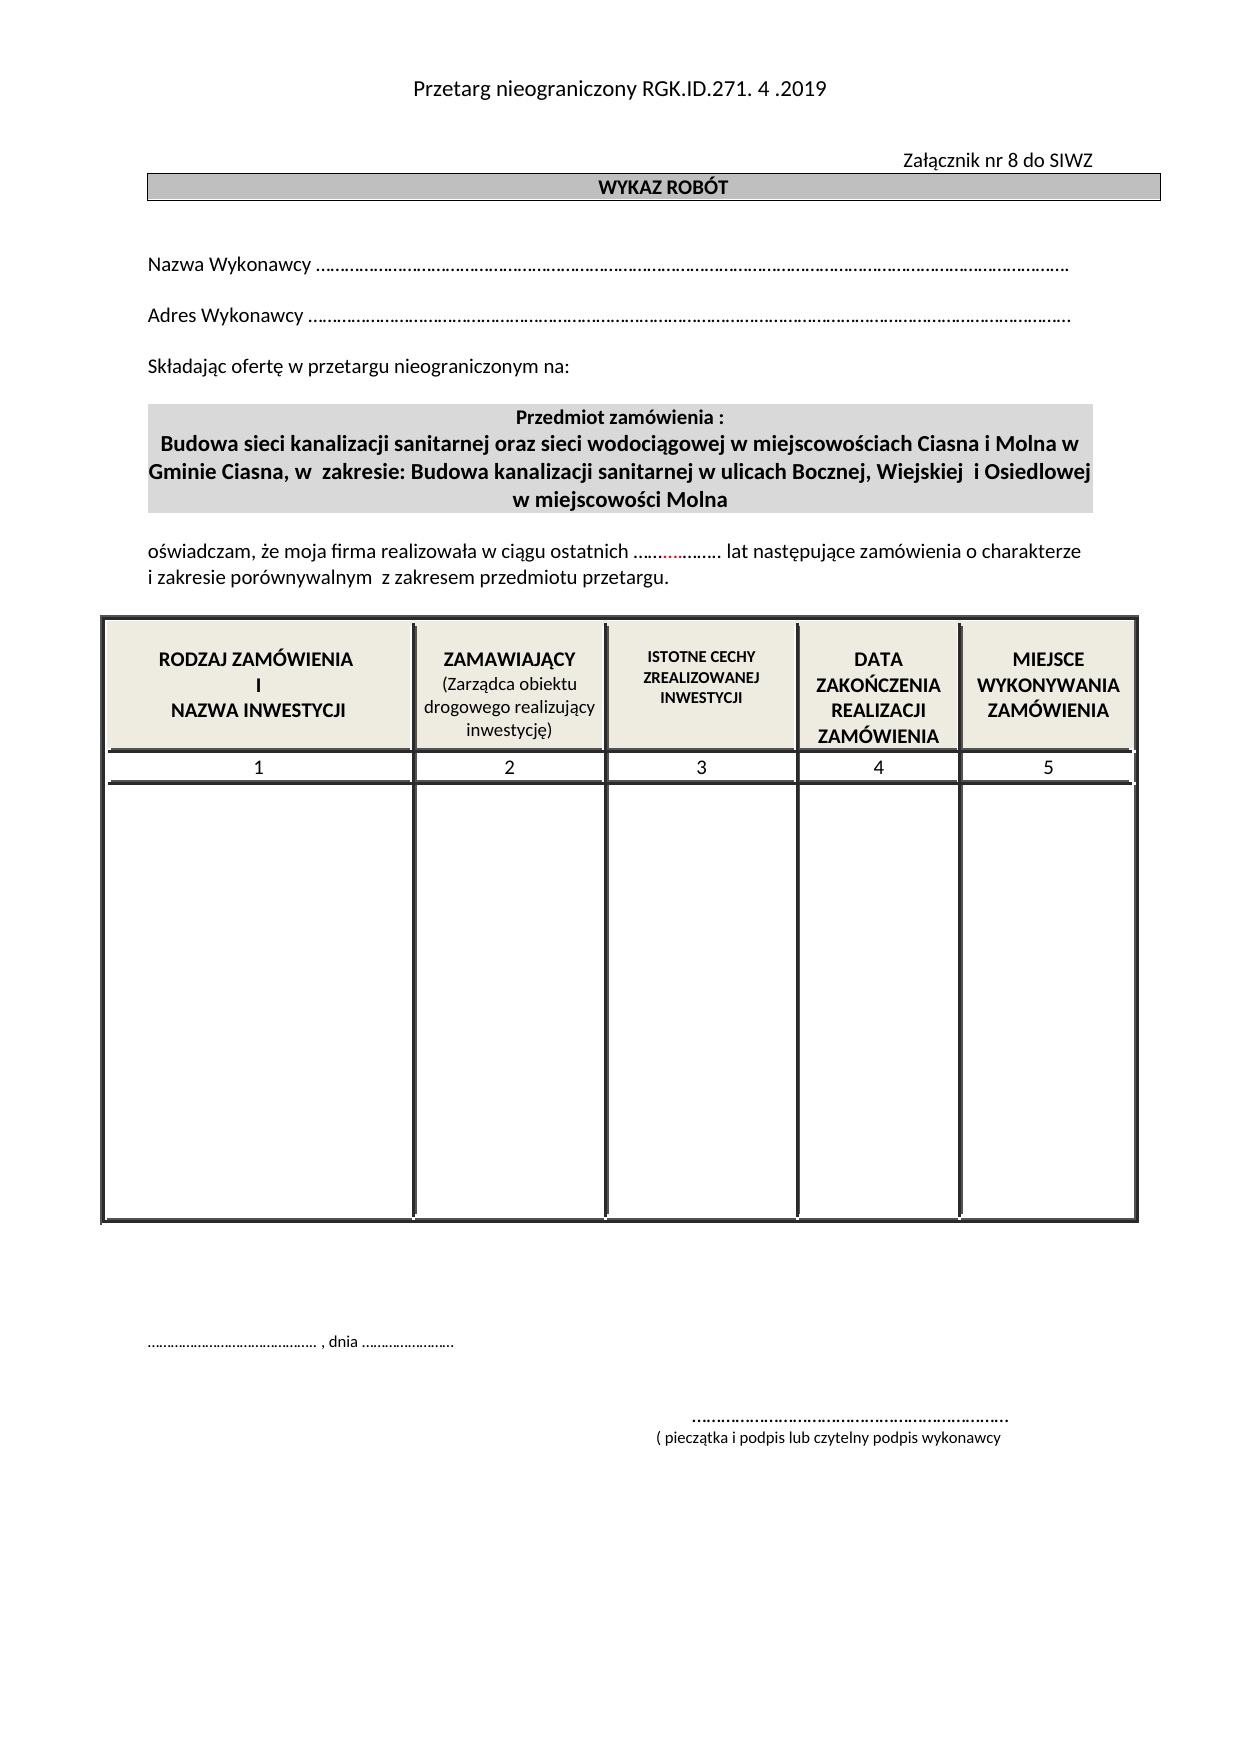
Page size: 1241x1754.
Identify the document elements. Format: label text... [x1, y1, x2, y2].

text Adres Wykonawcy …………………………………………………………………………………………………………………………………………… [148, 302, 1093, 328]
table_header RODZAJ ZAMÓWIENIA I NAZWA INWESTYCJI [107, 620, 413, 748]
table_cell 2 [417, 755, 602, 780]
text …………………………………….. , dnia …………………… [148, 1331, 1093, 1352]
table_cell 3 [609, 755, 794, 780]
table_cell [105, 780, 413, 1218]
table_header ISTOTNE CECHY ZREALIZOWANEJ INWESTYCJI [605, 620, 797, 748]
table_header MIEJSCE WYKONYWANIA ZAMÓWIENIA [960, 620, 1134, 748]
text oświadczam, że moja firma realizowała w ciągu ostatnich ……….…….. lat następujące zamówienia o charakterze i zakresie porównywalnym z zakresem przedmiotu przetargu. [148, 539, 1093, 589]
table_cell 1 [105, 748, 410, 780]
table_cell [960, 780, 1136, 1218]
table_header DATA ZAKOŃCZENIA REALIZACJI ZAMÓWIENIA [797, 620, 960, 748]
table_header ZAMAWIAJĄCY (Zarządca obiektu drogowego realizujący inwestycję) [414, 620, 605, 748]
table_cell [797, 786, 960, 1218]
table_cell 5 [963, 748, 1136, 780]
text Budowa sieci kanalizacji sanitarnej oraz sieci wodociągowej w miejscowościach Ciasna i Molna w Gminie Ciasna, w zakresie: Budowa kanalizacji sanitarnej w ulicach Bocznej, Wiejskiej i Osiedlowej w miejscowości Molna [148, 429, 1093, 513]
text Przedmiot zamówienia : [148, 404, 1093, 429]
text Nazwa Wykonawcy …………………………………………………………………………………………………………………………………………. [148, 251, 1093, 277]
text ( pieczątka i podpis lub czytelny podpis wykonawcy [148, 1428, 1093, 1448]
text Załącznik nr 8 do SIWZ [148, 148, 1093, 173]
table_cell [605, 786, 797, 1218]
table_header WYKAZ ROBÓT [148, 174, 1160, 199]
text ………………………………………………………… [148, 1402, 1093, 1428]
text Składając ofertę w przetargu nieograniczonym na: [148, 353, 1093, 378]
table_cell 4 [800, 755, 957, 780]
table_cell [414, 786, 605, 1218]
